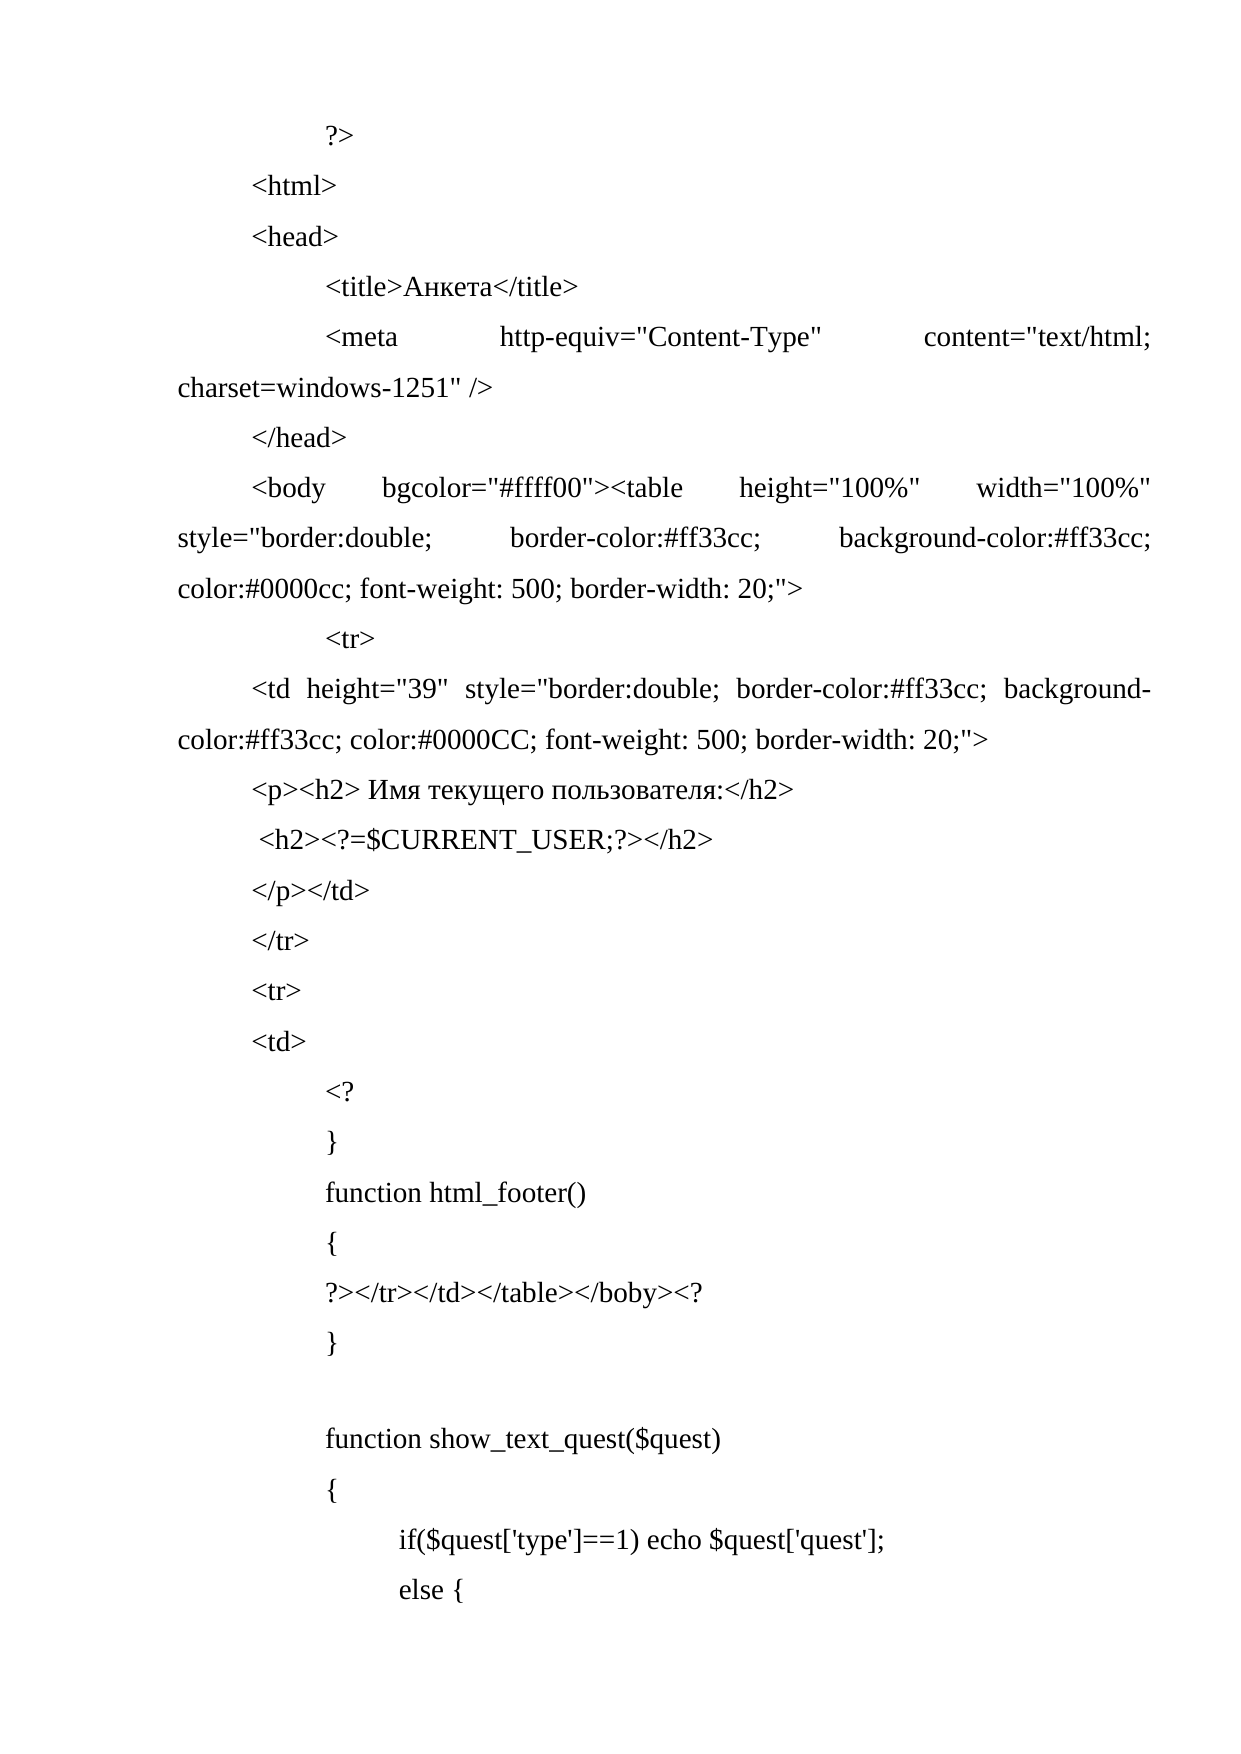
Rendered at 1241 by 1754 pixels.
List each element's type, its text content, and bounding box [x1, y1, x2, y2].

text </head> [177, 420, 1152, 453]
text <body bgcolor="#ffff00"><table height="100%" width="100%" style="border:double; border-color:#ff33cc; background-color:#ff33cc; color:#0000cc; font-weight: 500; border-width: 20;"> [177, 470, 1152, 604]
text ?> [177, 118, 1152, 152]
text <head> [177, 219, 1152, 252]
text else { [177, 1572, 1152, 1606]
text { [177, 1472, 1152, 1505]
text } [177, 1124, 1152, 1158]
text <title>Анкета</title> [177, 269, 1152, 303]
text function html_footer() [177, 1175, 1152, 1208]
text <p><h2> Имя текущего пользователя:</h2> [177, 772, 1152, 806]
text <? [177, 1074, 1152, 1108]
text <td> [177, 1024, 1152, 1057]
text <td height="39" style="border:double; border-color:#ff33cc; background-color:#ff33cc; color:#0000CC; font-weight: 500; border-width: 20;"> [177, 672, 1152, 755]
text } [177, 1326, 1152, 1359]
text </p></td> [177, 873, 1152, 906]
text <meta http-equiv="Content-Type" content="text/html; charset=windows-1251" /> [177, 319, 1152, 403]
text <h2><?=$CURRENT_USER;?></h2> [177, 822, 1152, 856]
text function show_text_quest($quest) [177, 1421, 1152, 1455]
text <tr> [177, 621, 1152, 655]
text </tr> [177, 923, 1152, 957]
text ?></tr></td></table></boby><? [177, 1275, 1152, 1309]
text { [177, 1225, 1152, 1258]
text if($quest['type']==1) echo $quest['quest']; [177, 1522, 1152, 1556]
text <html> [177, 168, 1152, 202]
text <tr> [177, 973, 1152, 1007]
